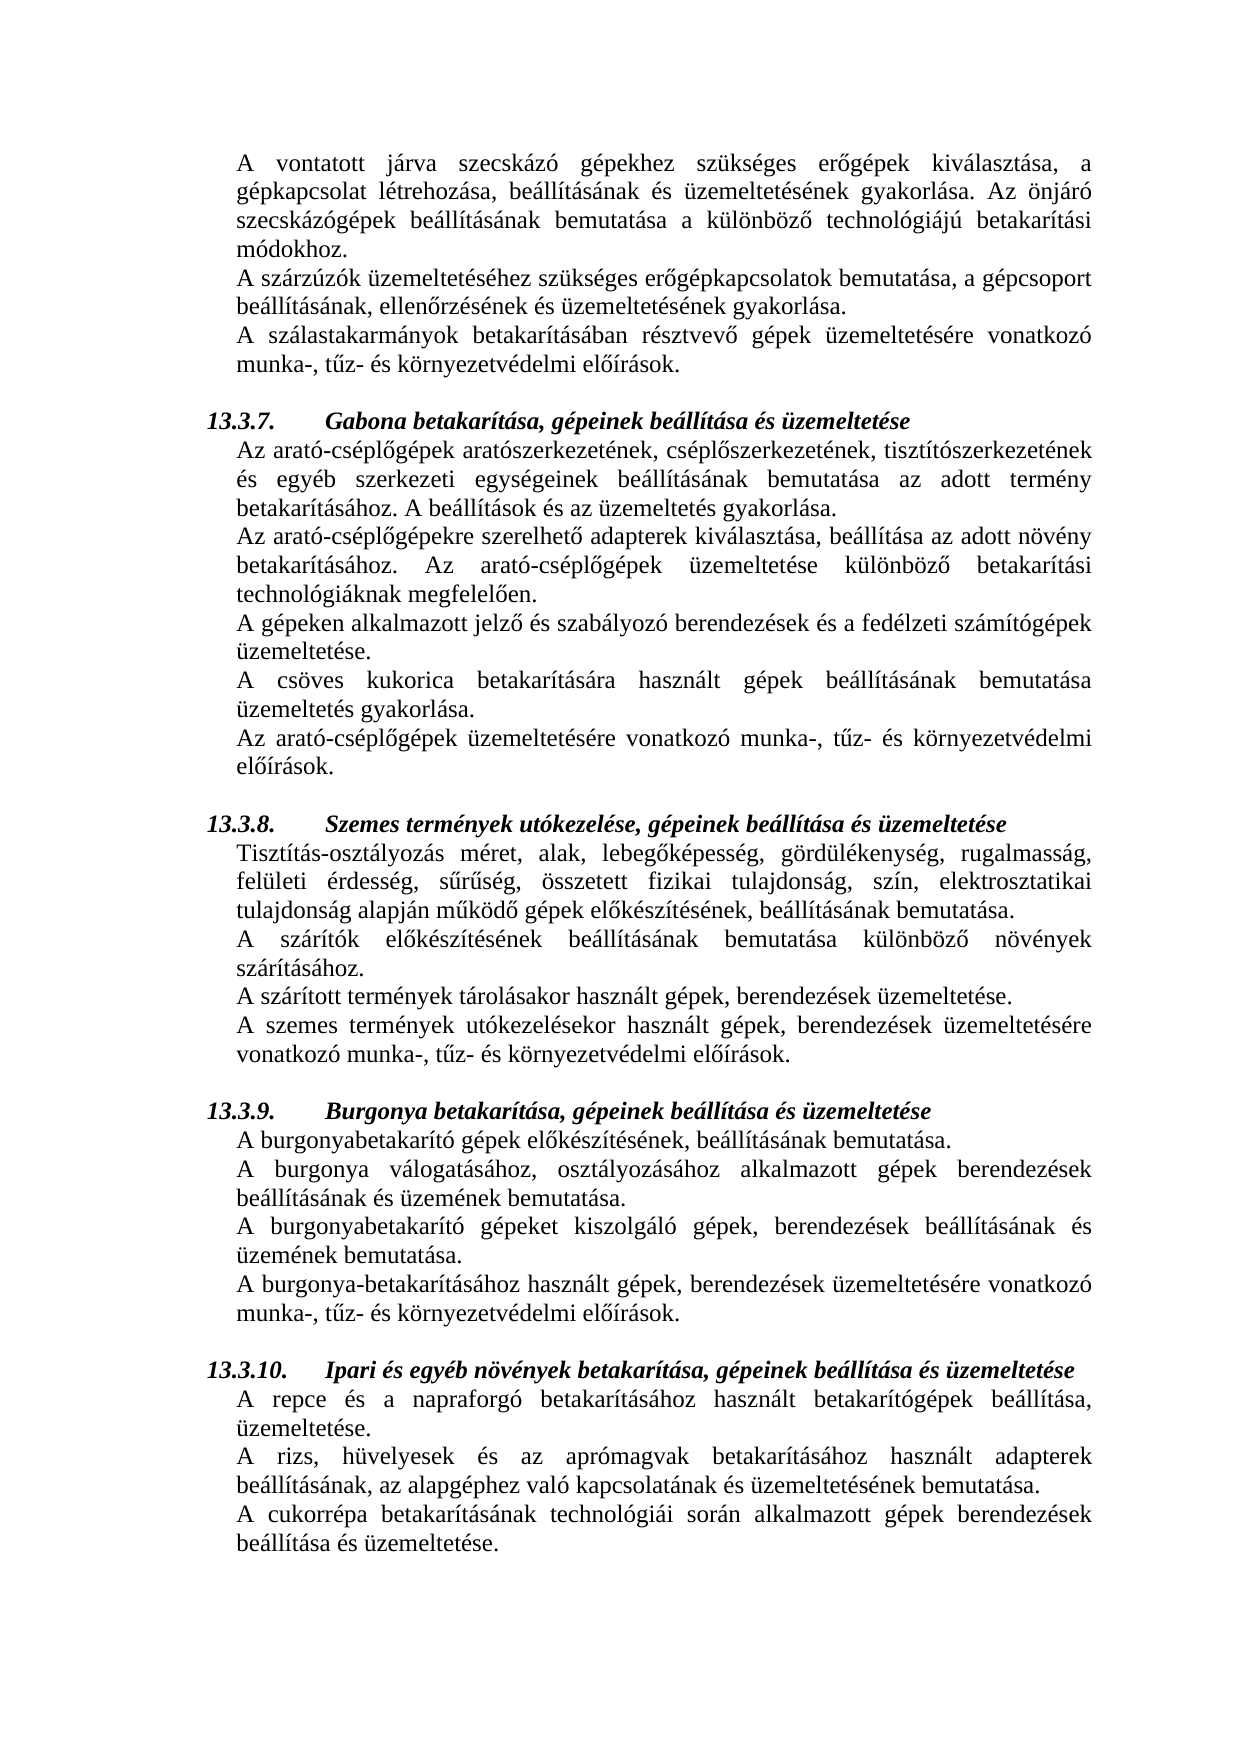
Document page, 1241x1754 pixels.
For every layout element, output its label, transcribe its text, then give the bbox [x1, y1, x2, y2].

list Burgonya betakarítása, gépeinek beállítása és üzemeltetése [207, 1096, 1093, 1125]
text A szálastakarmányok betakarításában résztvevő gépek üzemeltetésére vonatkozó munka-, tűz- és környezetvédelmi előírások. [236, 320, 1093, 378]
text Az arató-cséplőgépek aratószerkezetének, cséplőszerkezetének, tisztítószerkezetének és egyéb szerkezeti egységeinek beállításának bemutatása az adott termény betakarításához. A beállítások és az üzemeltetés gyakorlása. [236, 435, 1093, 521]
text A cukorrépa betakarításának technológiái során alkalmazott gépek berendezések beállítása és üzemeltetése. [236, 1499, 1093, 1556]
text Az arató-cséplőgépek üzemeltetésére vonatkozó munka-, tűz- és környezetvédelmi előírások. [236, 723, 1093, 780]
text A burgonyabetakarító gépek előkészítésének, beállításának bemutatása. [236, 1125, 1093, 1154]
text A szárzúzók üzemeltetéséhez szükséges erőgépkapcsolatok bemutatása, a gépcsoport beállításának, ellenőrzésének és üzemeltetésének gyakorlása. [236, 263, 1093, 320]
list Szemes termények utókezelése, gépeinek beállítása és üzemeltetése [207, 809, 1093, 838]
text A csöves kukorica betakarítására használt gépek beállításának bemutatása üzemeltetés gyakorlása. [236, 665, 1093, 723]
text A burgonya-betakarításához használt gépek, berendezések üzemeltetésére vonatkozó munka-, tűz- és környezetvédelmi előírások. [236, 1269, 1093, 1326]
text Tisztítás-osztályozás méret, alak, lebegőképesség, gördülékenység, rugalmasság, felületi érdesség, sűrűség, összetett fizikai tulajdonság, szín, elektrosztatikai tulajdonság alapján működő gépek előkészítésének, beállításának bemutatása. [236, 838, 1093, 924]
text A szárított termények tárolásakor használt gépek, berendezések üzemeltetése. [236, 981, 1093, 1010]
text A burgonya válogatásához, osztályozásához alkalmazott gépek berendezések beállításának és üzemének bemutatása. [236, 1154, 1093, 1211]
text A gépeken alkalmazott jelző és szabályozó berendezések és a fedélzeti számítógépek üzemeltetése. [236, 608, 1093, 665]
text Az arató-cséplőgépekre szerelhető adapterek kiválasztása, beállítása az adott növény betakarításához. Az arató-cséplőgépek üzemeltetése különböző betakarítási technológiáknak megfelelően. [236, 521, 1093, 608]
text A szárítók előkészítésének beállításának bemutatása különböző növények szárításához. [236, 924, 1093, 981]
list Ipari és egyéb növények betakarítása, gépeinek beállítása és üzemeltetése [207, 1355, 1093, 1384]
list Gabona betakarítása, gépeinek beállítása és üzemeltetése [207, 406, 1093, 435]
text A repce és a napraforgó betakarításához használt betakarítógépek beállítása, üzemeltetése. [236, 1384, 1093, 1441]
text A szemes termények utókezelésekor használt gépek, berendezések üzemeltetésére vonatkozó munka-, tűz- és környezetvédelmi előírások. [236, 1010, 1093, 1068]
text A burgonyabetakarító gépeket kiszolgáló gépek, berendezések beállításának és üzemének bemutatása. [236, 1211, 1093, 1269]
text A vontatott járva szecskázó gépekhez szükséges erőgépek kiválasztása, a gépkapcsolat létrehozása, beállításának és üzemeltetésének gyakorlása. Az önjáró szecskázógépek beállításának bemutatása a különböző technológiájú betakarítási módokhoz. [236, 148, 1093, 263]
text A rizs, hüvelyesek és az aprómagvak betakarításához használt adapterek beállításának, az alapgéphez való kapcsolatának és üzemeltetésének bemutatása. [236, 1441, 1093, 1499]
